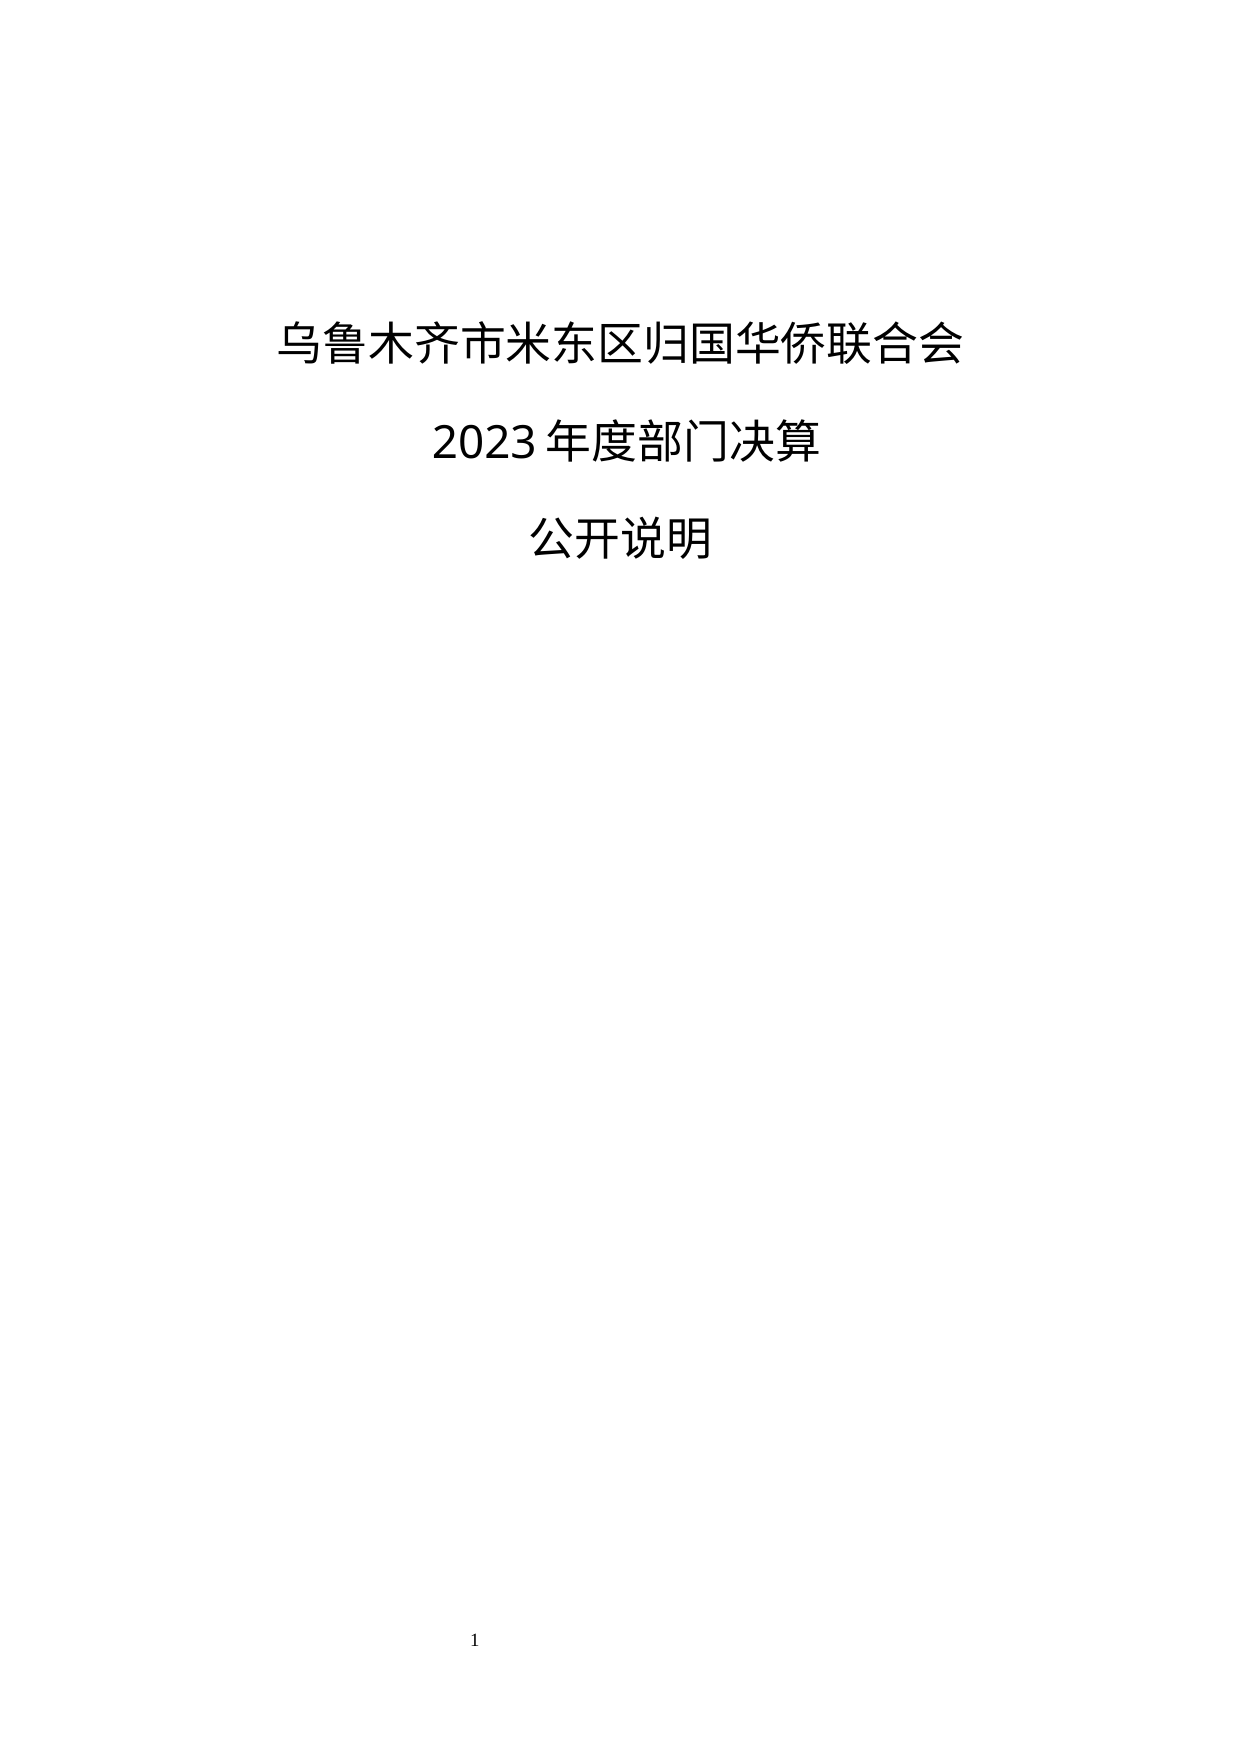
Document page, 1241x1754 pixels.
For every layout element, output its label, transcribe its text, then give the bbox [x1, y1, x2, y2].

text 公开说明 [187, 487, 1053, 584]
text 2023年度部门决算 [187, 389, 1053, 487]
text 乌鲁木齐市米东区归国华侨联合会 [187, 292, 1053, 389]
